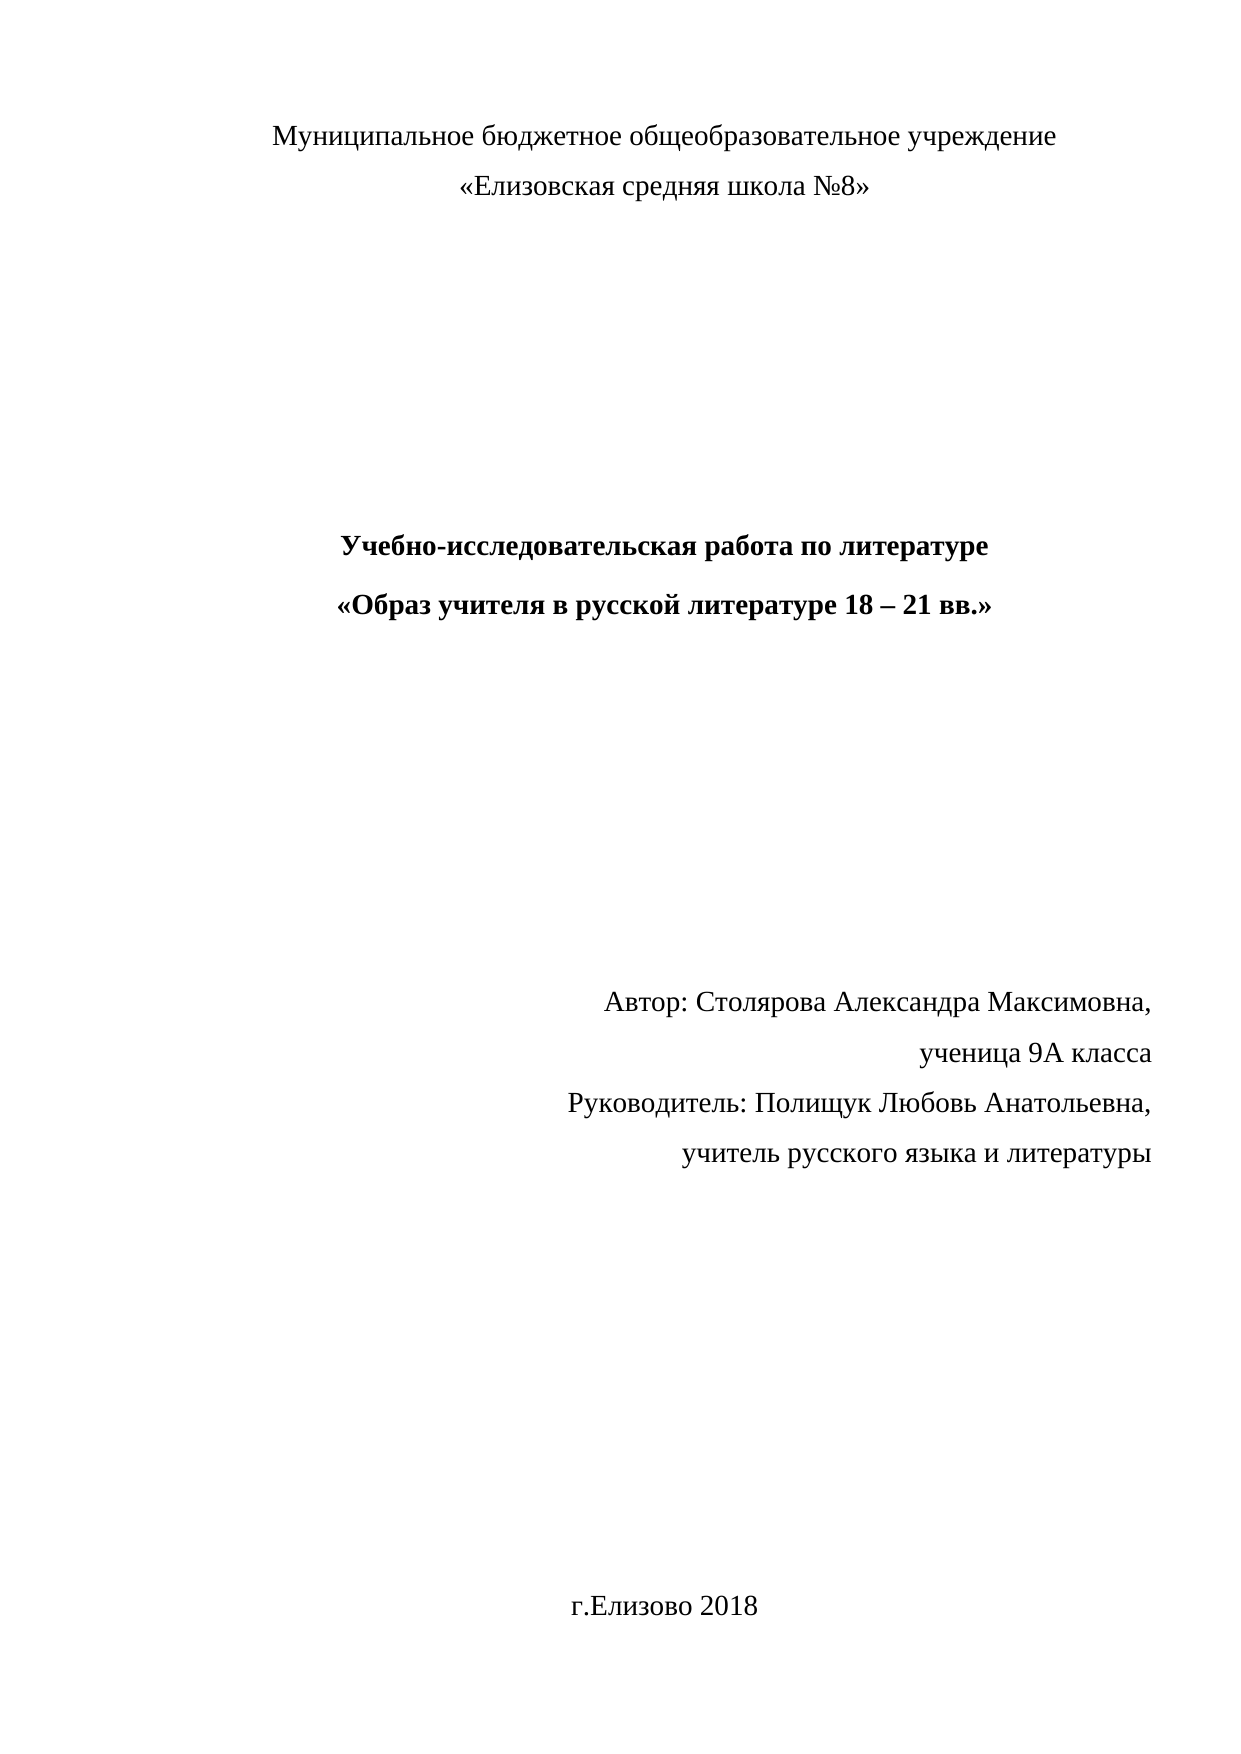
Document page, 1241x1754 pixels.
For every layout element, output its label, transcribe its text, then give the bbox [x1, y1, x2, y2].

text Автор: Столярова Александра Максимовна, [177, 984, 1152, 1018]
text Руководитель: Полищук Любовь Анатольевна, [177, 1085, 1152, 1119]
text Учебно-исследовательская работа по литературе [177, 528, 1152, 561]
text «Елизовская средняя школа №8» [177, 168, 1152, 202]
text г.Елизово 2018 [177, 1588, 1152, 1622]
text «Образ учителя в русской литературе 18 – 21 вв.» [177, 587, 1152, 621]
text ученица 9А класса [177, 1035, 1152, 1068]
text Муниципальное бюджетное общеобразовательное учреждение [177, 118, 1152, 152]
text учитель русского языка и литературы [177, 1135, 1152, 1169]
